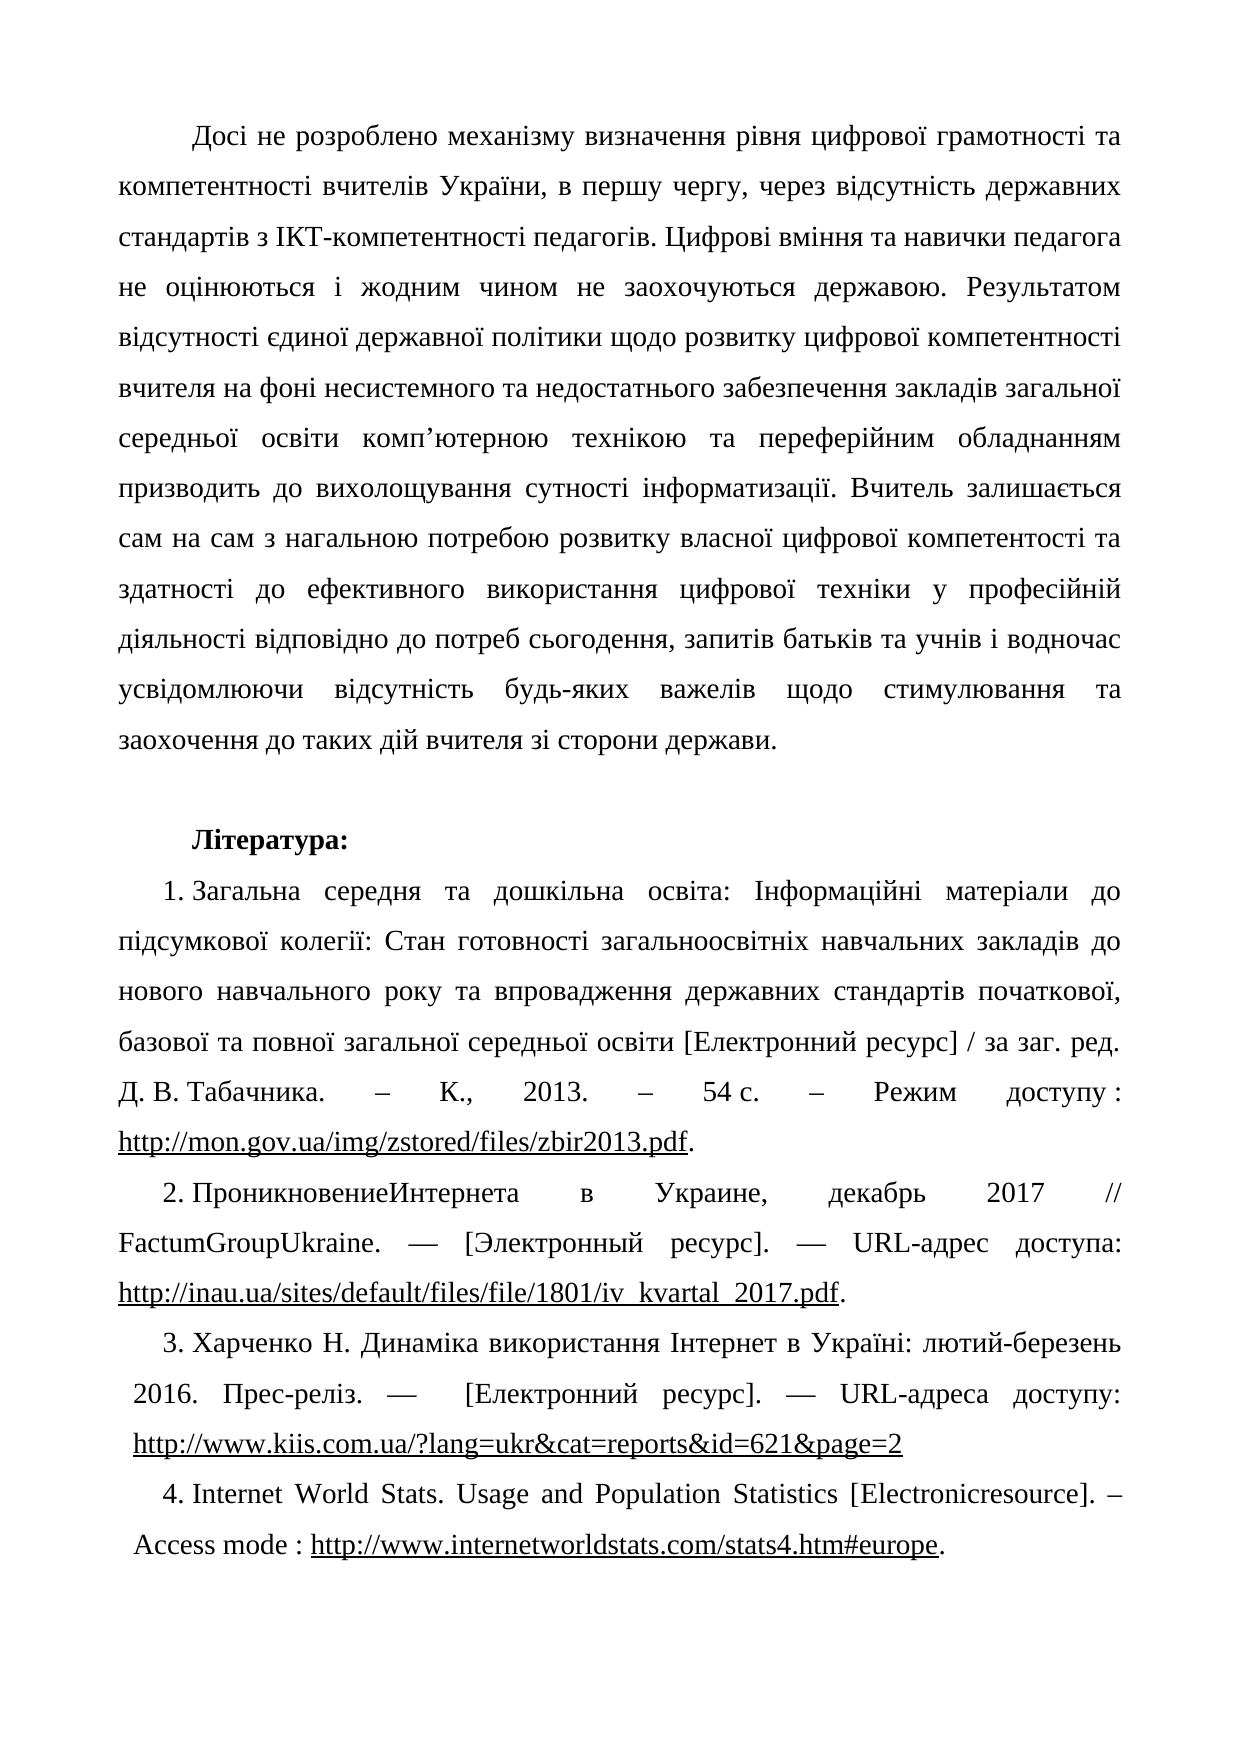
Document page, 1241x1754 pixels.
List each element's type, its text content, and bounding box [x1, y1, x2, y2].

list Харченко Н. Динаміка використання Інтернет в Україні: лютий-березень 2016. Прес-реліз. — [Електронний ресурс]. — URL-адреса доступу: http://www.kiis.com.ua/?lang=ukr&cat=reports&id=621&page=2 [133, 1326, 1122, 1460]
text Досі не розроблено механізму визначення рівня цифрової грамотності та компетентності вчителів України, в першу чергу, через відсутність державних стандартів з ІКТ-компетентності педагогів. Цифрові вміння та навички педагога не оцінюються і жодним чином не заохочуються державою. Результатом відсутності єдиної державної політики щодо розвитку цифрової компетентності вчителя на фоні несистемного та недостатнього забезпечення закладів загальної середньої освіти комп’ютерною технікою та переферійним обладнанням призводить до вихолощування сутності інформатизації. Вчитель залишається сам на сам з нагальною потребою розвитку власної цифрової компетентості та здатності до ефективного використання цифрової техніки у професійній діяльності відповідно до потреб сьогодення, запитів батьків та учнів і водночас усвідомлюючи відсутність будь-яких важелів щодо стимулювання та заохочення до таких дій вчителя зі сторони держави. [118, 118, 1122, 755]
text Література: [118, 822, 1122, 856]
list Загальна середня та дошкільна освіта: Інформаційні матеріали до підсумкової колегії: Стан готовності загальноосвітніх навчальних закладів до нового навчального року та впровадження державних стандартів початкової, базової та повної загальної середньої освіти [Електронний ресурс] / за заг. ред. Д. В. Табачника. ‒ К., 2013. ‒ 54 с. ‒ Режим доступу : http://mon.gov.ua/img/zstored/files/zbir2013.pdf. [118, 873, 1122, 1158]
list ПроникновениеИнтернета в Украине, декабрь 2017 // FactumGroupUkraine. — [Электронный ресурс]. — URL-адрес доступа: http://inau.ua/sites/default/files/file/1801/iv_kvartal_2017.pdf. [118, 1175, 1122, 1309]
list Internet World Stats. Usage and Population Statistics [Electronicresource]. ‒ Access mode : http://www.internetworldstats.com/stats4.htm#europe. [133, 1477, 1122, 1560]
